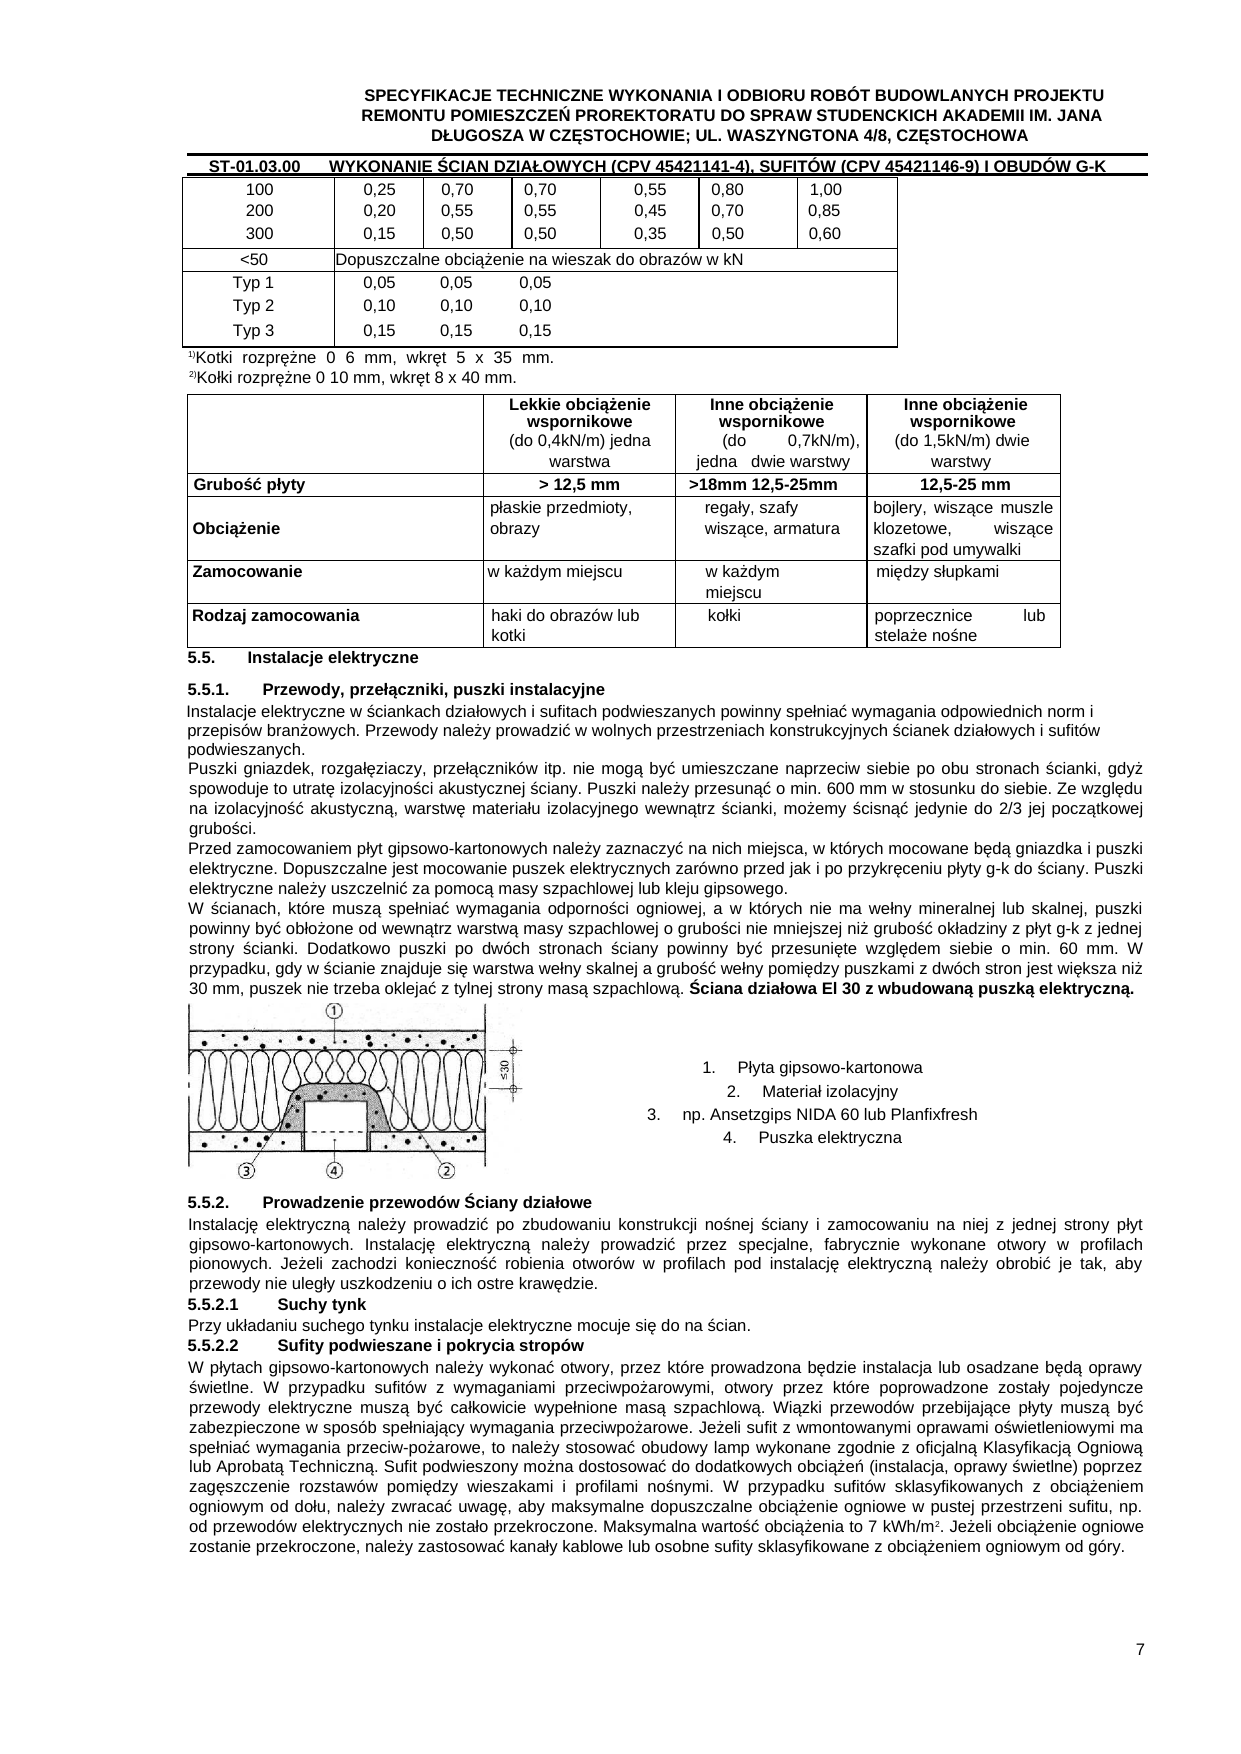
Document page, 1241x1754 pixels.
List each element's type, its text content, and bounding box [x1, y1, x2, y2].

table_cell >18mm 12,5-25mm [676, 474, 866, 496]
table_cell Dopuszczalne obciążenie na wieszak do obrazów w kN [335, 249, 897, 271]
subtitle 5.5.2.2 Sufity podwieszane i pokrycia stropów [187, 1336, 1145, 1355]
table_cell 0,60 [798, 223, 897, 248]
table_cell Grubość płyty [188, 474, 483, 496]
table_cell regały, szafy wiszące, armatura [676, 497, 866, 560]
table_cell 12,5-25 mm [868, 474, 1060, 496]
table_cell <50 [183, 249, 334, 271]
table_cell 0,55 [424, 200, 511, 223]
table_cell 0,35 [601, 223, 698, 248]
table_cell kołki [676, 604, 866, 647]
table_cell Rodzaj zamocowania [188, 604, 483, 647]
table_header Lekkie obciążenie wspornikowe (do 0,4kN/m) jedna warstwa [484, 395, 675, 473]
table_cell 0,20 [335, 200, 423, 223]
table_cell 0,25 [335, 178, 423, 200]
table_cell 0,10 0,10 0,10 [335, 295, 897, 319]
subtitle 5.5.2. Prowadzenie przewodów Ściany działowe [187, 1193, 1145, 1212]
text Instalację elektryczną należy prowadzić po zbudowaniu konstrukcji nośnej ściany i zamocowaniu na niej z jednej strony płyt gipsowo-kartonowych. Instalację elektryczną należy prowadzić przez specjalne, fabrycznie wykonane otwory w profilach pionowych. Jeżeli zachodzi konieczność robienia otworów w profilach pod instalację elektryczną należy obrobić je tak, aby przewody nie uległy uszkodzeniu o ich ostre krawędzie. [188, 1214, 1144, 1293]
table_cell Typ 3 [183, 319, 334, 346]
table_cell 1,00 [798, 178, 897, 200]
picture [187, 1002, 523, 1179]
subtitle 5.5. Instalacje elektryczne [187, 648, 1145, 667]
table_cell 0,05 0,05 0,05 [335, 272, 897, 295]
table_cell 0,50 [513, 223, 600, 248]
text Puszki gniazdek, rozgałęziaczy, przełączników itp. nie mogą być umieszczane naprzeciw siebie po obu stronach ścianki, gdyż spowoduje to utratę izolacyjności akustycznej ściany. Puszki należy przesunąć o min. 600 mm w stosunku do siebie. Ze względu na izolacyjność akustyczną, warstwę materiału izolacyjnego wewnątrz ścianki, możemy ścisnąć jedynie do 2/3 jej początkowej grubości. [188, 759, 1144, 838]
table_cell między słupkami [868, 561, 1060, 603]
table_cell Obciążenie [188, 497, 483, 560]
text 1)Kotki rozprężne 0 6 mm, wkręt 5 x 35 mm. 2)Kołki rozprężne 0 10 mm, wkręt 8 x 40 mm. [188, 348, 555, 387]
table_cell bojlery, wiszące muszle klozetowe, wiszące szafki pod umywalki [868, 497, 1060, 560]
text 5.5.2.1 Suchy tynk [187, 1294, 1145, 1313]
table_cell 0,55 [513, 200, 600, 223]
table_cell 100 [183, 178, 334, 200]
table_cell Typ 2 [183, 295, 334, 319]
table_cell 0,50 [700, 223, 797, 248]
list np. Ansetzgips NIDA 60 lub Planfixfresh [523, 1105, 1084, 1124]
table_cell 0,70 [513, 178, 600, 200]
text W płytach gipsowo-kartonowych należy wykonać otwory, przez które prowadzona będzie instalacja lub osadzane będą oprawy świetlne. W przypadku sufitów z wymaganiami przeciwpożarowymi, otwory przez które poprowadzone zostały pojedyncze przewody elektryczne muszą być całkowicie wypełnione masą szpachlową. Wiązki przewodów przebijające płyty muszą być zabezpieczone w sposób spełniający wymagania przeciwpożarowe. Jeżeli sufit z wmontowanymi oprawami oświetleniowymi ma spełniać wymagania przeciw-pożarowe, to należy stosować obudowy lamp wykonane zgodnie z oficjalną Klasyfikacją Ogniową lub Aprobatą Techniczną. Sufit podwieszony można dostosować do dodatkowych obciążeń (instalacja, oprawy świetlne) poprzez zagęszczenie rozstawów pomiędzy wieszakami i profilami nośnymi. W przypadku sufitów sklasyfikowanych z obciążeniem ogniowym od dołu, należy zwracać uwagę, aby maksymalne dopuszczalne obciążenie ogniowe w pustej przestrzeni sufitu, np. od przewodów elektrycznych nie zostało przekroczone. Maksymalna wartość obciążenia to 7 kWh/m2. Jeżeli obciążenie ogniowe zostanie przekroczone, należy zastosować kanały kablowe lub osobne sufity sklasyfikowane z obciążeniem ogniowym od góry. [188, 1358, 1144, 1556]
text Przed zamocowaniem płyt gipsowo-kartonowych należy zaznaczyć na nich miejsca, w których mocowane będą gniazdka i puszki elektryczne. Dopuszczalne jest mocowanie puszek elektrycznych zarówno przed jak i po przykręceniu płyty g-k do ściany. Puszki elektryczne należy uszczelnić za pomocą masy szpachlowej lub kleju gipsowego. [188, 839, 1144, 898]
table_cell 0,45 [601, 200, 698, 223]
table_cell 0,15 0,15 0,15 [335, 319, 897, 346]
table_cell poprzecznice lub stelaże nośne [868, 604, 1060, 647]
table_cell 300 [183, 223, 334, 248]
table_header Inne obciążenie wspornikowe (do 1,5kN/m) dwie warstwy [868, 395, 1060, 473]
text W ścianach, które muszą spełniać wymagania odporności ogniowej, a w których nie ma wełny mineralnej lub skalnej, puszki powinny być obłożone od wewnątrz warstwą masy szpachlowej o grubości nie mniejszej niż grubość okładziny z płyt g-k z jednej strony ścianki. Dodatkowo puszki po dwóch stronach ściany powinny być przesunięte względem siebie o min. 60 mm. W przypadku, gdy w ścianie znajduje się warstwa wełny skalnej a grubość wełny pomiędzy puszkami z dwóch stron jest większa niż 30 mm, puszek nie trzeba oklejać z tylnej strony masą szpachlową. Ściana działowa El 30 z wbudowaną puszką elektryczną. [188, 899, 1144, 998]
table_cell 0,80 [700, 178, 797, 200]
table_header Inne obciążenie wspornikowe (do 0,7kN/m), jedna dwie warstwy [676, 395, 866, 473]
subtitle 5.5.1. Przewody, przełączniki, puszki instalacyjne [187, 680, 1145, 699]
text Instalacje elektryczne w ściankach działowych i sufitach podwieszanych powinny spełniać wymagania odpowiednich norm i przepisów branżowych. Przewody należy prowadzić w wolnych przestrzeniach konstrukcyjnych ścianek działowych i sufitów podwieszanych. [186, 702, 1146, 759]
list Puszka elektryczna [523, 1128, 1084, 1147]
table_cell > 12,5 mm [484, 474, 675, 496]
table_header [188, 395, 483, 473]
table_cell Typ 1 [183, 272, 334, 295]
list Materiał izolacyjny [523, 1082, 1084, 1101]
table_cell 0,85 [798, 200, 897, 223]
table_cell 0,55 [601, 178, 698, 200]
table_cell Zamocowanie [188, 561, 483, 603]
table_cell 0,70 [700, 200, 797, 223]
table_cell 0,15 [335, 223, 423, 248]
text Przy układaniu suchego tynku instalacje elektryczne mocuje się do na ścian. [188, 1316, 1144, 1335]
table_cell 0,70 [424, 178, 511, 200]
list Płyta gipsowo-kartonowa [523, 1058, 1084, 1077]
table_cell 200 [183, 200, 334, 223]
table_cell 0,50 [424, 223, 511, 248]
table_cell w każdym miejscu [676, 561, 866, 603]
table_cell haki do obrazów lub kotki [484, 604, 675, 647]
table_cell płaskie przedmioty, obrazy [484, 497, 675, 560]
table_cell w każdym miejscu [484, 561, 675, 603]
